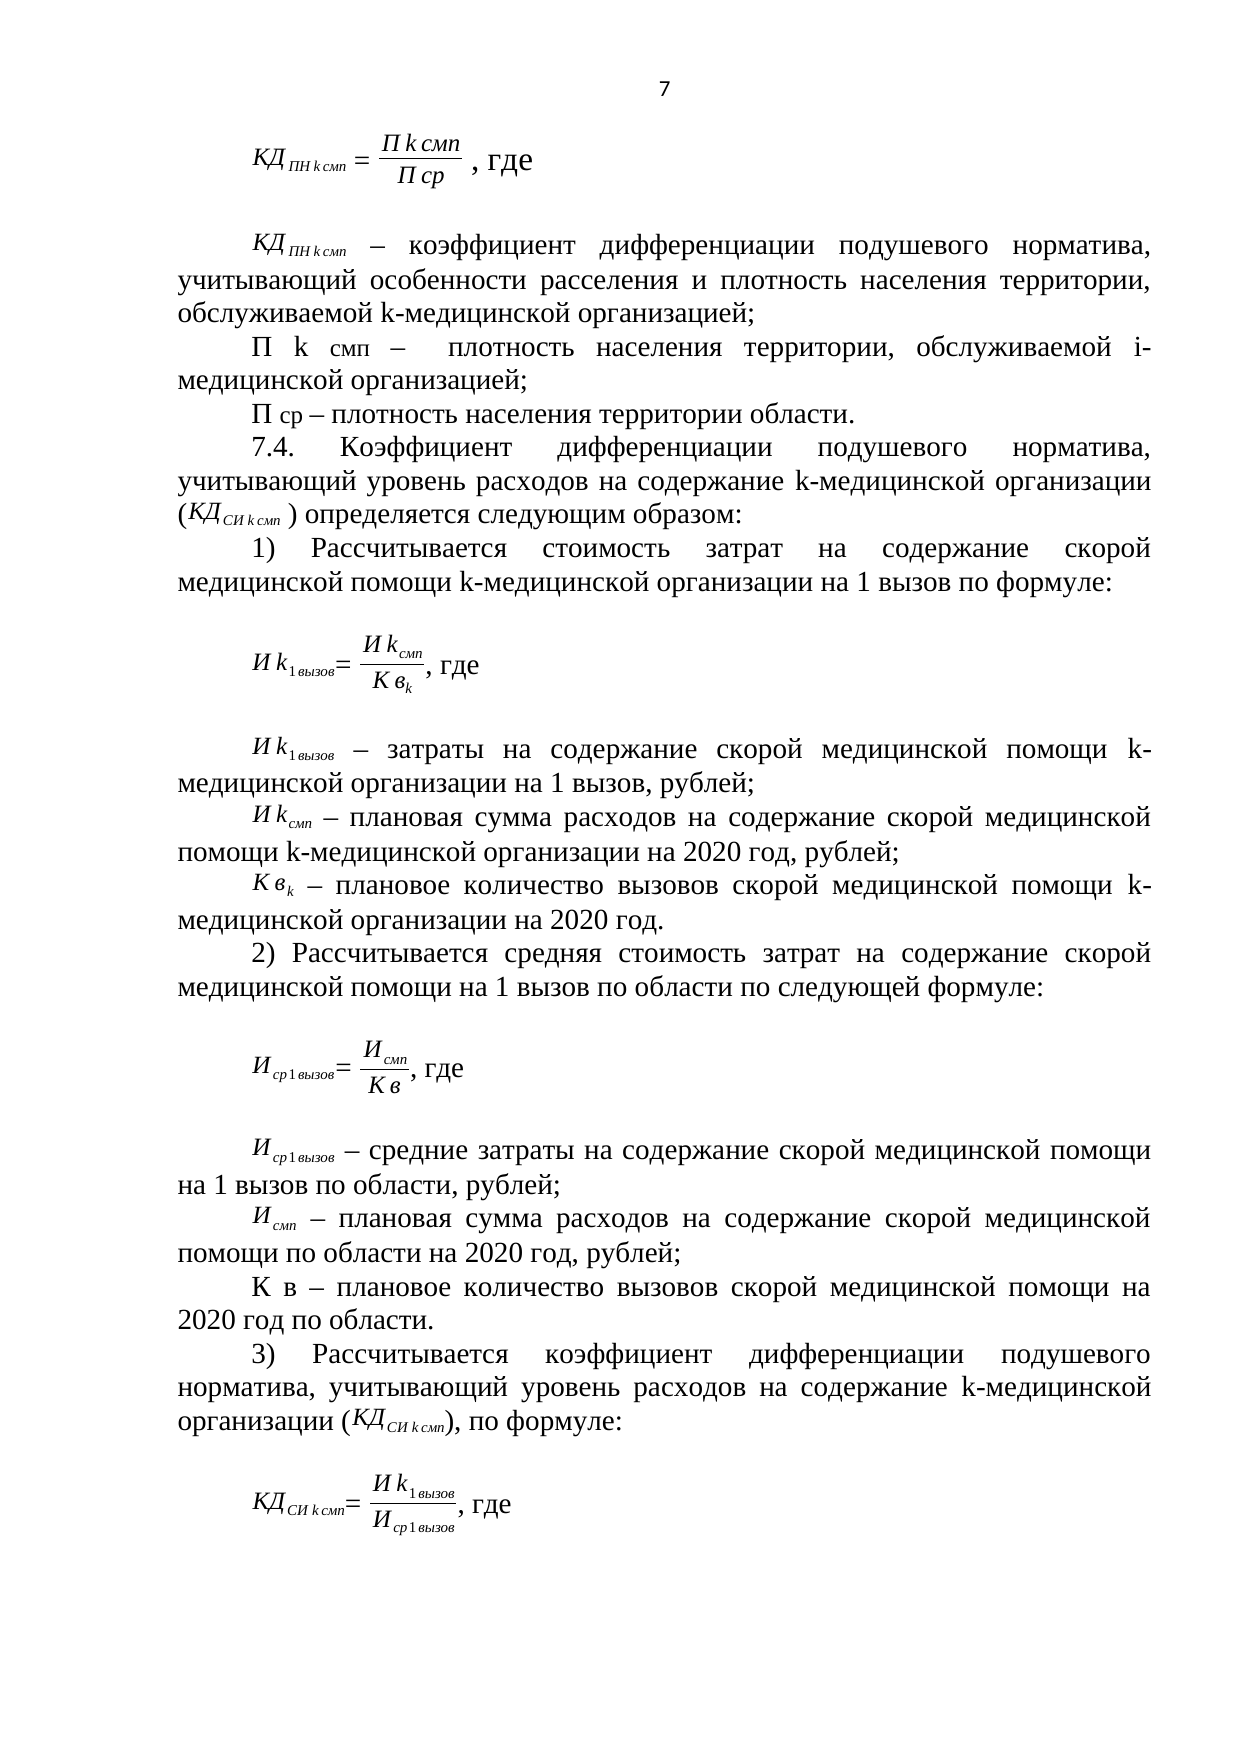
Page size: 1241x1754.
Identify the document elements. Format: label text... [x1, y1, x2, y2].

text – затраты на содержание скорой медицинской помощи k-медицинской организации на 1 вызов, рублей; [177, 731, 1152, 799]
text = , где [177, 1470, 1152, 1536]
list = , где [177, 130, 1152, 189]
text – средние затраты на содержание скорой медицинской помощи на 1 вызов по области, рублей; [177, 1132, 1152, 1201]
text – плановое количество вызовов скорой медицинской помощи k-медицинской организации на 2020 год. [177, 867, 1152, 935]
list П k смп – плотность населения территории, обслуживаемой i-медицинской организацией; [177, 329, 1152, 396]
list – коэффициент дифференциации подушевого норматива, учитывающий особенности расселения и плотность населения территории, обслуживаемой k-медицинской организацией; [177, 227, 1152, 329]
text 1) Рассчитывается стоимость затрат на содержание скорой медицинской помощи k-медицинской организации на 1 вызов по формуле: [177, 530, 1152, 597]
text 3) Рассчитывается коэффициент дифференциации подушевого норматива, учитывающий уровень расходов на содержание k-медицинской организации (), по формуле: [177, 1336, 1152, 1436]
text 7.4. Коэффициент дифференциации подушевого норматива, учитывающий уровень расходов на содержание k-медицинской организации ( ) определяется следующим образом: [177, 429, 1152, 530]
text К в – плановое количество вызовов скорой медицинской помощи на 2020 год по области. [177, 1269, 1152, 1336]
text – плановая сумма расходов на содержание скорой медицинской помощи по области на 2020 год, рублей; [177, 1201, 1152, 1269]
text = , где [177, 631, 1152, 697]
list П ср – плотность населения территории области. [177, 396, 1152, 429]
text 2) Рассчитывается средняя стоимость затрат на содержание скорой медицинской помощи на 1 вызов по области по следующей формуле: [177, 935, 1152, 1002]
text = , где [177, 1036, 1152, 1099]
text – плановая сумма расходов на содержание скорой медицинской помощи k-медицинской организации на 2020 год, рублей; [177, 799, 1152, 867]
